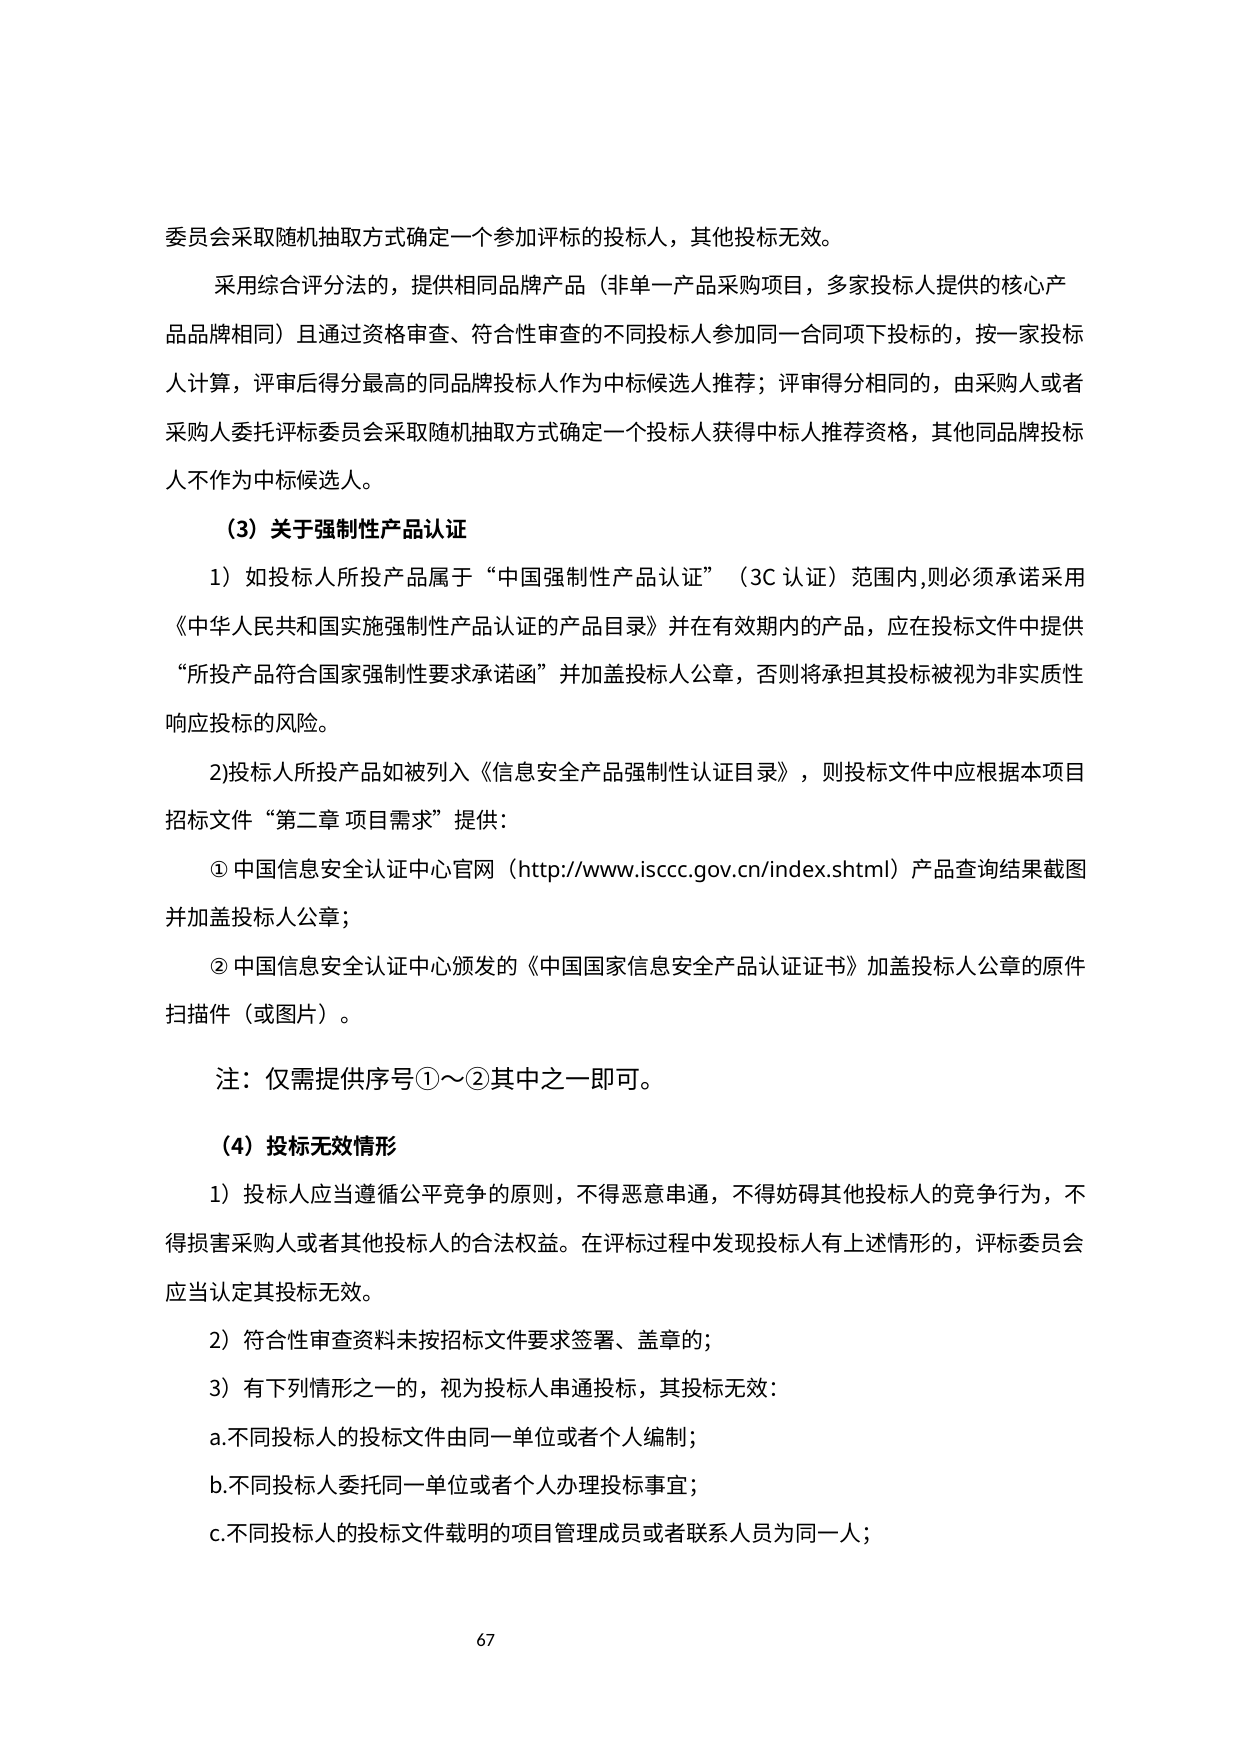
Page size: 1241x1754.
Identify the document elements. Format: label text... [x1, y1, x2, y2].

text 3）有下列情形之一的，视为投标人串通投标，其投标无效： [165, 1371, 1087, 1403]
text ①中国信息安全认证中心官网（http://www.isccc.gov.cn/index.shtml）产品查询结果截图并加盖投标人公章； [165, 851, 1087, 932]
text （3）关于强制性产品认证 [165, 511, 1087, 544]
text 采用综合评分法的，提供相同品牌产品（非单一产品采购项目，多家投标人提供的核心产品品牌相同）且通过资格审查、符合性审查的不同投标人参加同一合同项下投标的，按一家投标人计算，评审后得分最高的同品牌投标人作为中标候选人推荐；评审得分相同的，由采购人或者采购人委托评标委员会采取随机抽取方式确定一个投标人获得中标人推荐资格，其他同品牌投标人不作为中标候选人。 [165, 268, 1087, 495]
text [165, 219, 1087, 252]
text 注：仅需提供序号①～②其中之一即可。 [165, 1045, 1087, 1110]
text 2）符合性审查资料未按招标文件要求签署、盖章的； [165, 1323, 1087, 1355]
text c.不同投标人的投标文件载明的项目管理成员或者联系人员为同一人； [165, 1516, 1087, 1548]
text 1）投标人应当遵循公平竞争的原则，不得恶意串通，不得妨碍其他投标人的竞争行为，不得损害采购人或者其他投标人的合法权益。在评标过程中发现投标人有上述情形的，评标委员会应当认定其投标无效。 [165, 1177, 1087, 1307]
text b.不同投标人委托同一单位或者个人办理投标事宜； [165, 1468, 1087, 1500]
text 1）如投标人所投产品属于“中国强制性产品认证”（3C认证）范围内,则必须承诺采用《中华人民共和国实施强制性产品认证的产品目录》并在有效期内的产品，应在投标文件中提供“所投产品符合国家强制性要求承诺函”并加盖投标人公章，否则将承担其投标被视为非实质性响应投标的风险。 [165, 559, 1087, 738]
text a.不同投标人的投标文件由同一单位或者个人编制； [165, 1419, 1087, 1452]
text 2)投标人所投产品如被列入《信息安全产品强制性认证目录》，则投标文件中应根据本项目招标文件“第二章 项目需求”提供： [165, 754, 1087, 835]
text ②中国信息安全认证中心颁发的《中国国家信息安全产品认证证书》加盖投标人公章的原件扫描件（或图片）。 [165, 948, 1087, 1029]
text （4）投标无效情形 [165, 1128, 1087, 1161]
